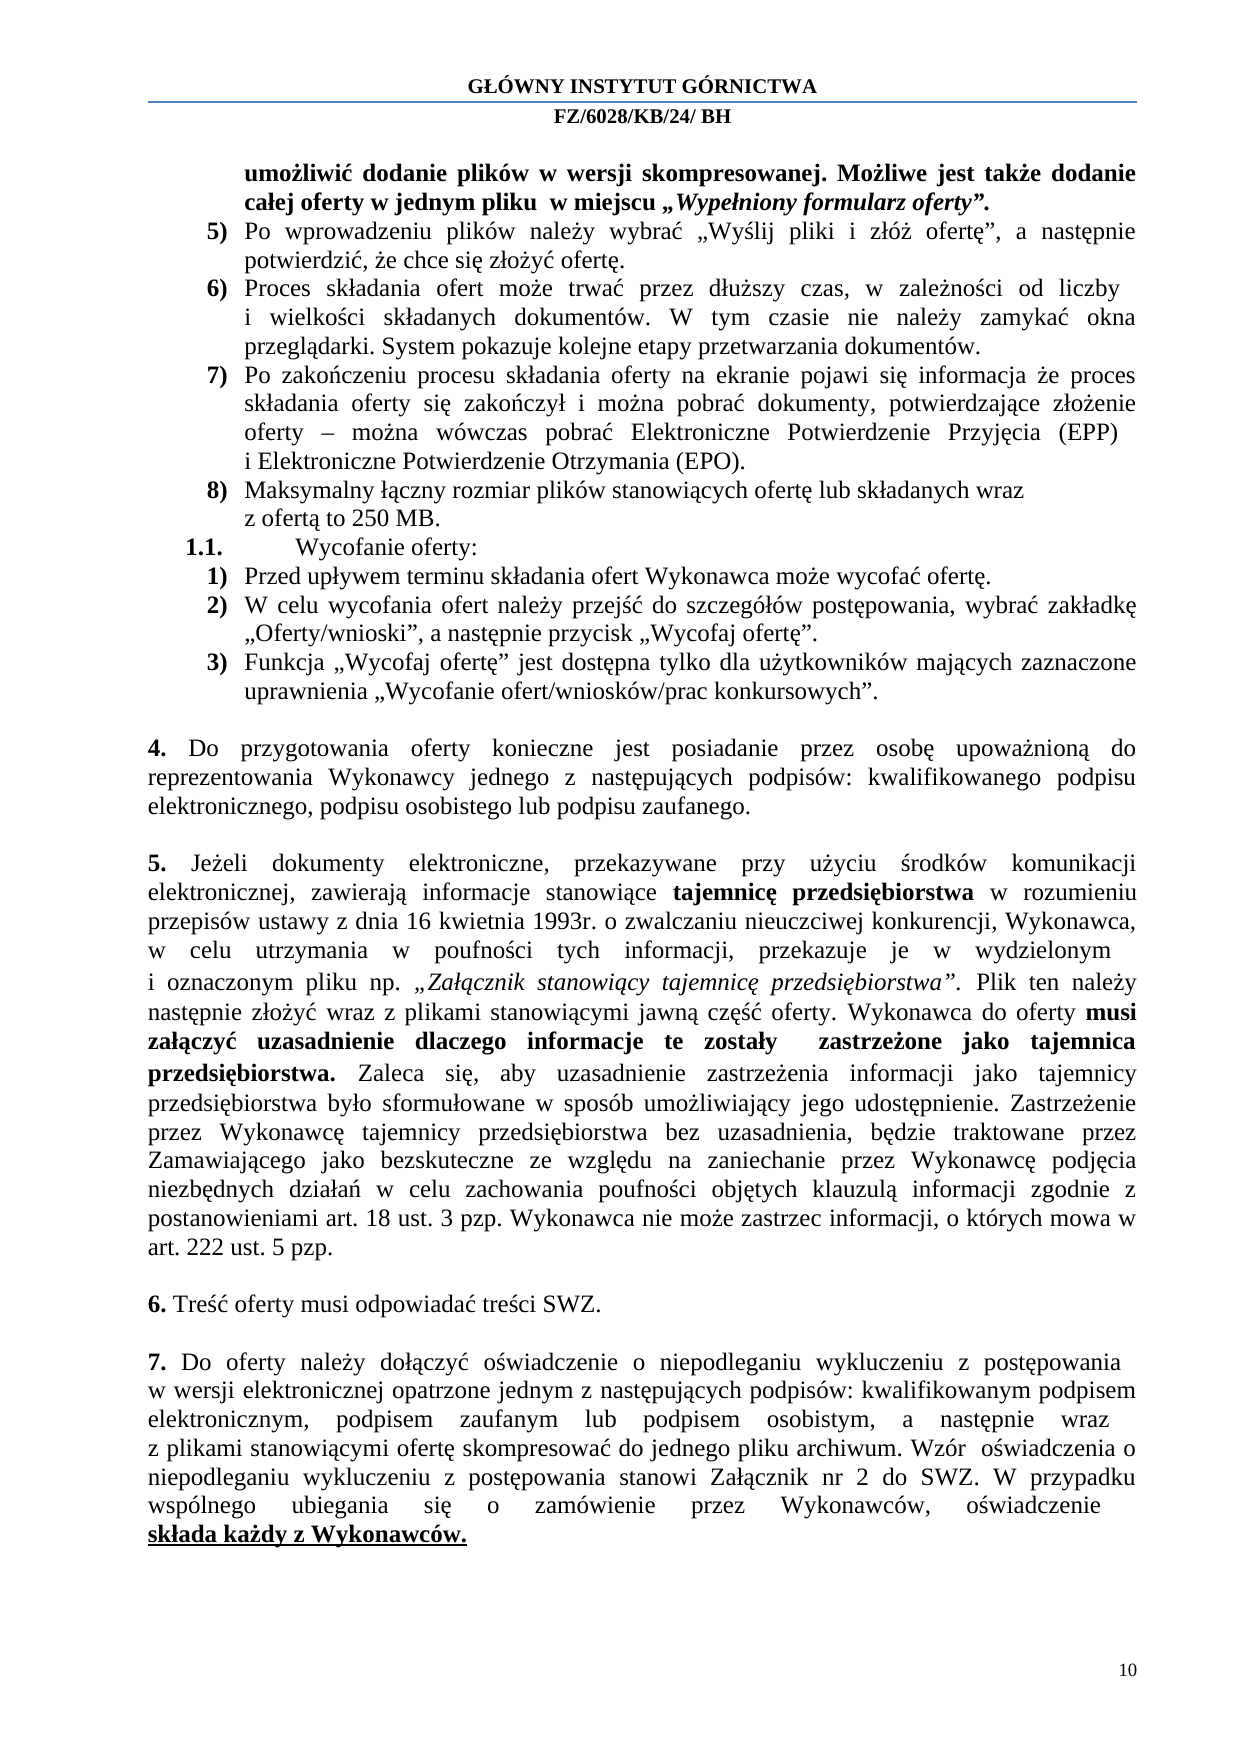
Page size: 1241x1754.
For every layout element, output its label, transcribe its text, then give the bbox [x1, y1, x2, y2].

list Proces składania ofert może trwać przez dłuższy czas, w zależności od liczby i wielkości składanych dokumentów. W tym czasie nie należy zamykać okna przeglądarki. System pokazuje kolejne etapy przetwarzania dokumentów. [207, 273, 1137, 360]
list Po wprowadzeniu plików należy wybrać „Wyślij pliki i złóż ofertę”, a następnie potwierdzić, że chce się złożyć ofertę. [207, 216, 1137, 273]
list Przed upływem terminu składania ofert Wykonawca może wycofać ofertę. [207, 561, 1137, 590]
text 7. Do oferty należy dołączyć oświadczenie o niepodleganiu wykluczeniu z postępowania w wersji elektronicznej opatrzone jednym z następujących podpisów: kwalifikowanym podpisem elektronicznym, podpisem zaufanym lub podpisem osobistym, a następnie wraz z plikami stanowiącymi ofertę skompresować do jednego pliku archiwum. Wzór oświadczenia o niepodleganiu wykluczeniu z postępowania stanowi Załącznik nr 2 do SWZ. W przypadku wspólnego ubiegania się o zamówienie przez Wykonawców, oświadczenie składa każdy z Wykonawców. [148, 1347, 1137, 1548]
list Funkcja „Wycofaj ofertę” jest dostępna tylko dla użytkowników mających zaznaczone uprawnienia „Wycofanie ofert/wniosków/prac konkursowych”. [207, 647, 1137, 705]
text 4. Do przygotowania oferty konieczne jest posiadanie przez osobę upoważnioną do reprezentowania Wykonawcy jednego z następujących podpisów: kwalifikowanego podpisu elektronicznego, podpisu osobistego lub podpisu zaufanego. [148, 733, 1137, 820]
text 6. Treść oferty musi odpowiadać treści SWZ. [148, 1289, 1137, 1318]
text 5. Jeżeli dokumenty elektroniczne, przekazywane przy użyciu środków komunikacji elektronicznej, zawierają informacje stanowiące tajemnicę przedsiębiorstwa w rozumieniu przepisów ustawy z dnia 16 kwietnia 1993r. o zwalczaniu nieuczciwej konkurencji, Wykonawca, w celu utrzymania w poufności tych informacji, przekazuje je w wydzielonym i oznaczonym pliku np. „Załącznik stanowiący tajemnicę przedsiębiorstwa”. Plik ten należy następnie złożyć wraz z plikami stanowiącymi jawną część oferty. Wykonawca do oferty musi załączyć uzasadnienie dlaczego informacje te zostały zastrzeżone jako tajemnica przedsiębiorstwa. Zaleca się, aby uzasadnienie zastrzeżenia informacji jako tajemnicy przedsiębiorstwa było sformułowane w sposób umożliwiający jego udostępnienie. Zastrzeżenie przez Wykonawcę tajemnicy przedsiębiorstwa bez uzasadnienia, będzie traktowane przez Zamawiającego jako bezskuteczne ze względu na zaniechanie przez Wykonawcę podjęcia niezbędnych działań w celu zachowania poufności objętych klauzulą informacji zgodnie z postanowieniami art. 18 ust. 3 pzp. Wykonawca nie może zastrzec informacji, o których mowa w art. 222 ust. 5 pzp. [148, 848, 1137, 1261]
list Wycofanie oferty: [185, 532, 1137, 561]
list Po zakończeniu procesu składania oferty na ekranie pojawi się informacja że proces składania oferty się zakończył i można pobrać dokumenty, potwierdzające złożenie oferty – można wówczas pobrać Elektroniczne Potwierdzenie Przyjęcia (EPP) i Elektroniczne Potwierdzenie Otrzymania (EPO). [207, 360, 1137, 475]
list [207, 158, 1137, 216]
list W celu wycofania ofert należy przejść do szczegółów postępowania, wybrać zakładkę „Oferty/wnioski”, a następnie przycisk „Wycofaj ofertę”. [207, 590, 1137, 647]
list Maksymalny łączny rozmiar plików stanowiących ofertę lub składanych wraz z ofertą to 250 MB. [207, 475, 1137, 532]
